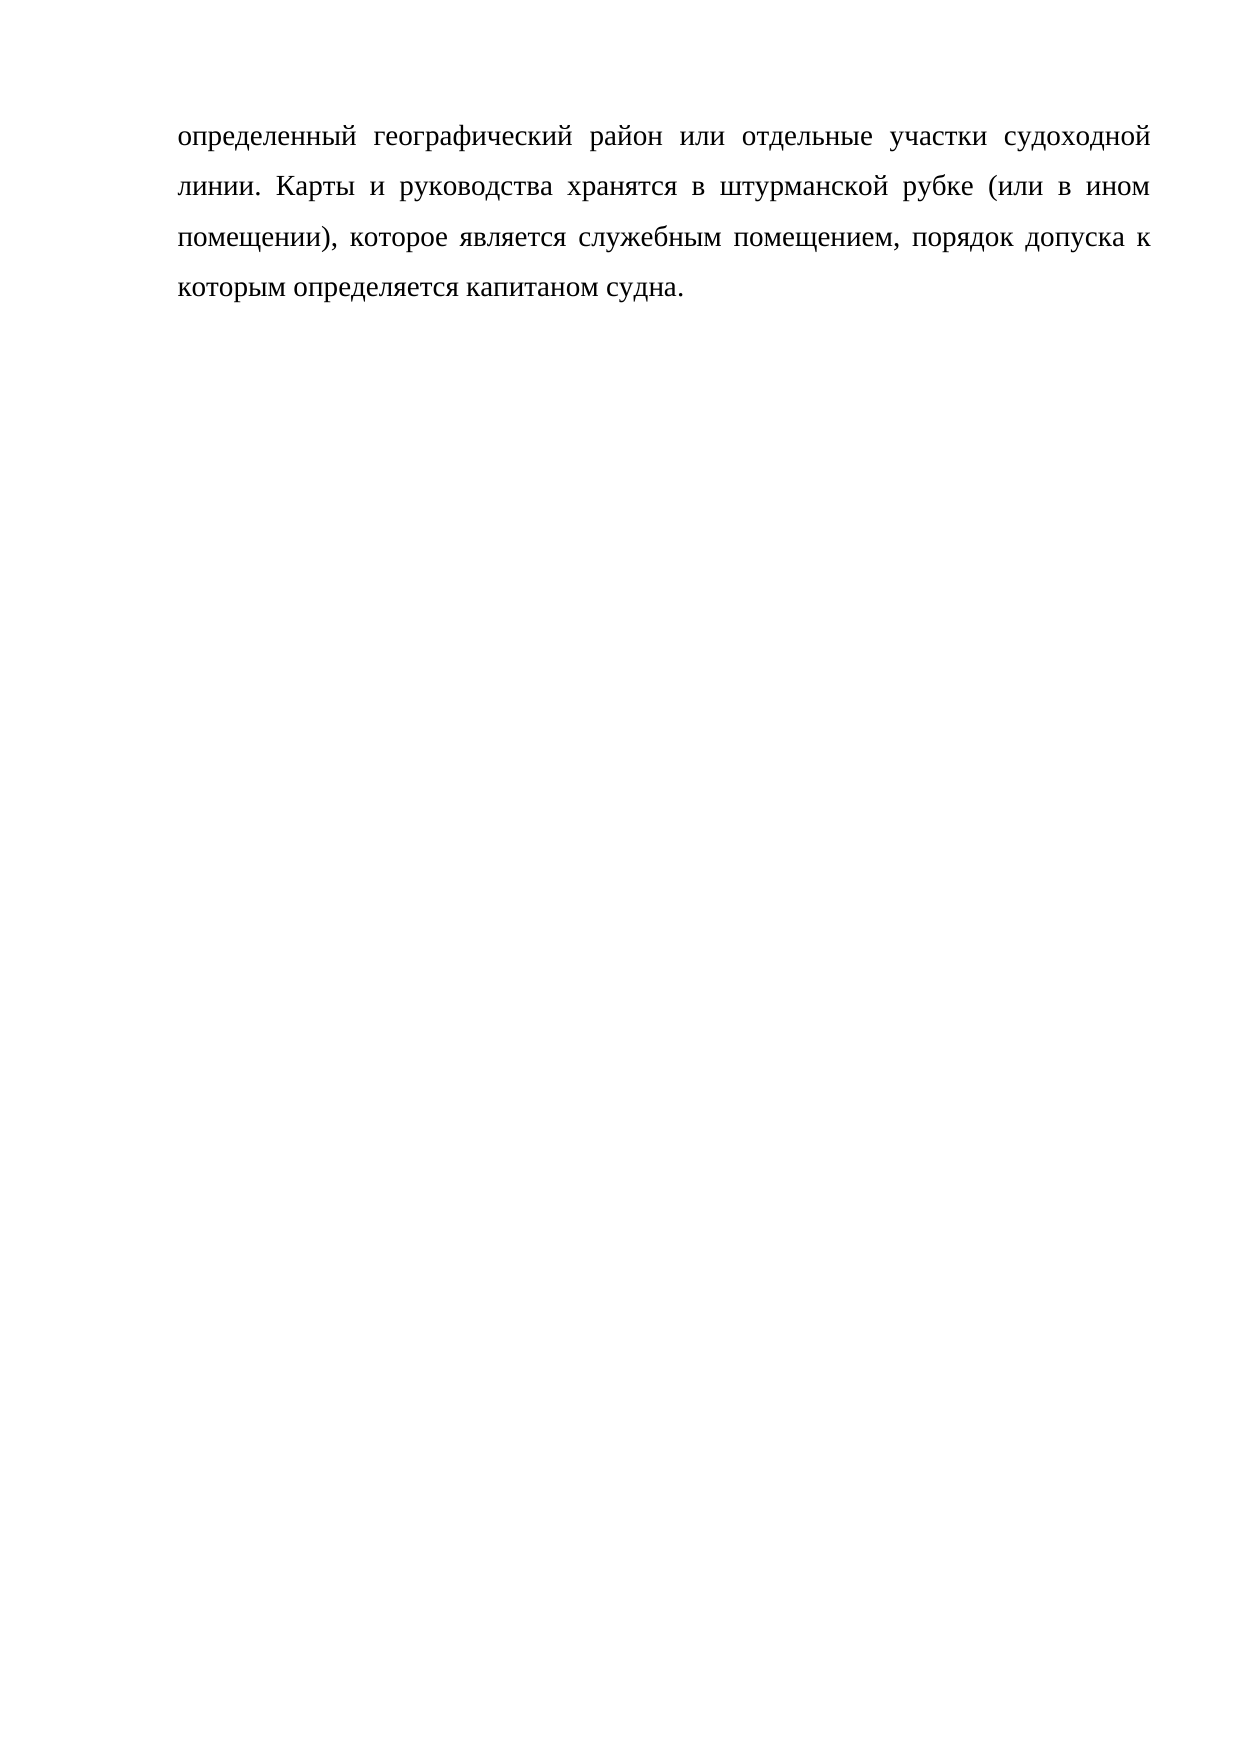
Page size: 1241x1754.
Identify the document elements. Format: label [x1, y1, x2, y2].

text [177, 118, 1152, 303]
